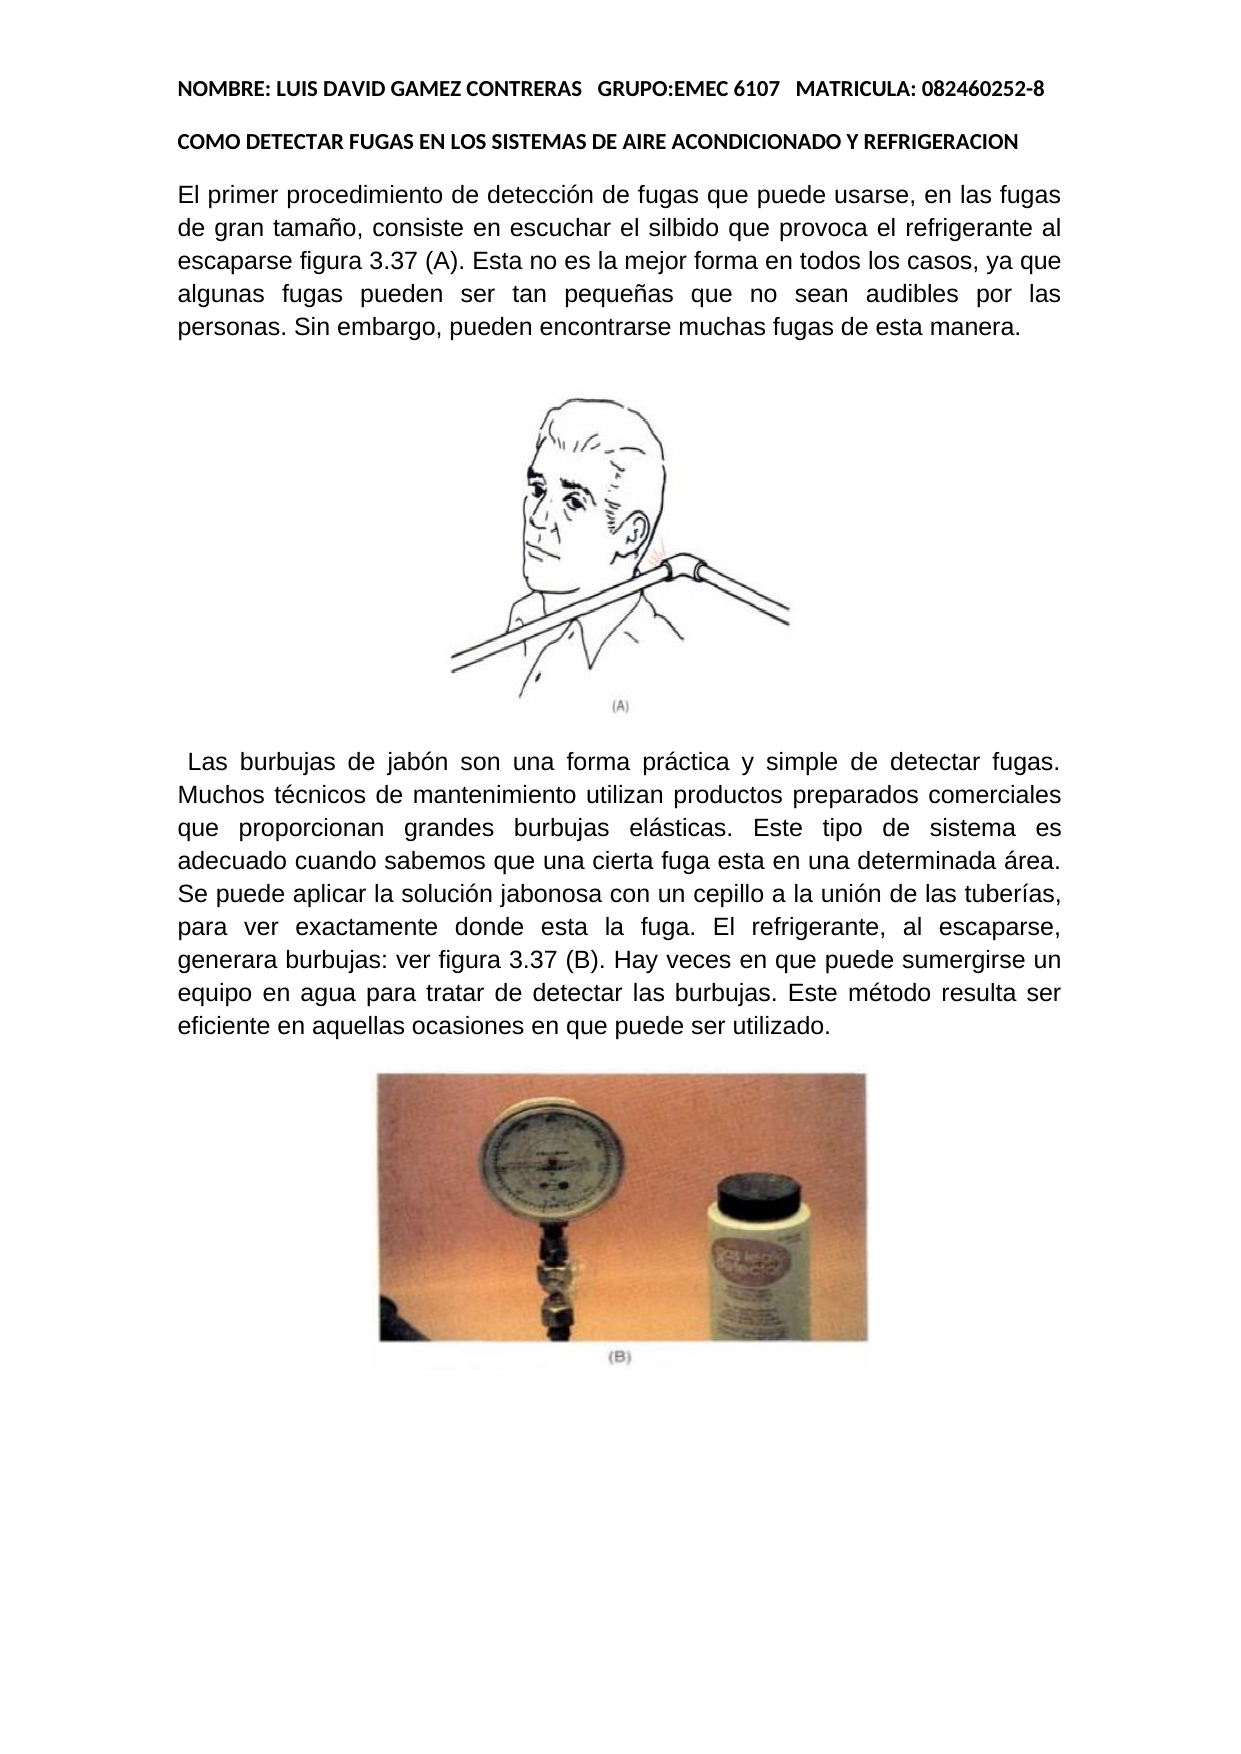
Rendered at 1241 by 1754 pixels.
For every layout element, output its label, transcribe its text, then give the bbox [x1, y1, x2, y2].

text NOMBRE: LUIS DAVID GAMEZ CONTRERAS GRUPO:EMEC 6107 MATRICULA: 082460252-8 [177, 74, 1063, 102]
text El primer procedimiento de detección de fugas que puede usarse, en las fugas de gran tamaño, consiste en escuchar el silbido que provoca el refrigerante al escaparse figura 3.37 (A). Esta no es la mejor forma en todos los casos, ya que algunas fugas pueden ser tan pequeñas que no sean audibles por las personas. Sin embargo, pueden encontrarse muchas fugas de esta manera. [177, 180, 1063, 341]
picture [371, 1064, 870, 1370]
text Las burbujas de jabón son una forma práctica y simple de detectar fugas. Muchos técnicos de mantenimiento utilizan productos preparados comerciales que proporcionan grandes burbujas elásticas. Este tipo de sistema es adecuado cuando sabemos que una cierta fuga esta en una determinada área. Se puede aplicar la solución jabonosa con un cepillo a la unión de las tuberías, para ver exactamente donde esta la fuga. El refrigerante, al escaparse, generara burbujas: ver figura 3.37 (B). Hay veces en que puede sumergirse un equipo en agua para tratar de detectar las burbujas. Este método resulta ser eficiente en aquellas ocasiones en que puede ser utilizado. [177, 747, 1063, 1039]
text COMO DETECTAR FUGAS EN LOS SISTEMAS DE AIRE ACONDICIONADO Y REFRIGERACION [177, 127, 1063, 155]
picture [445, 365, 795, 722]
